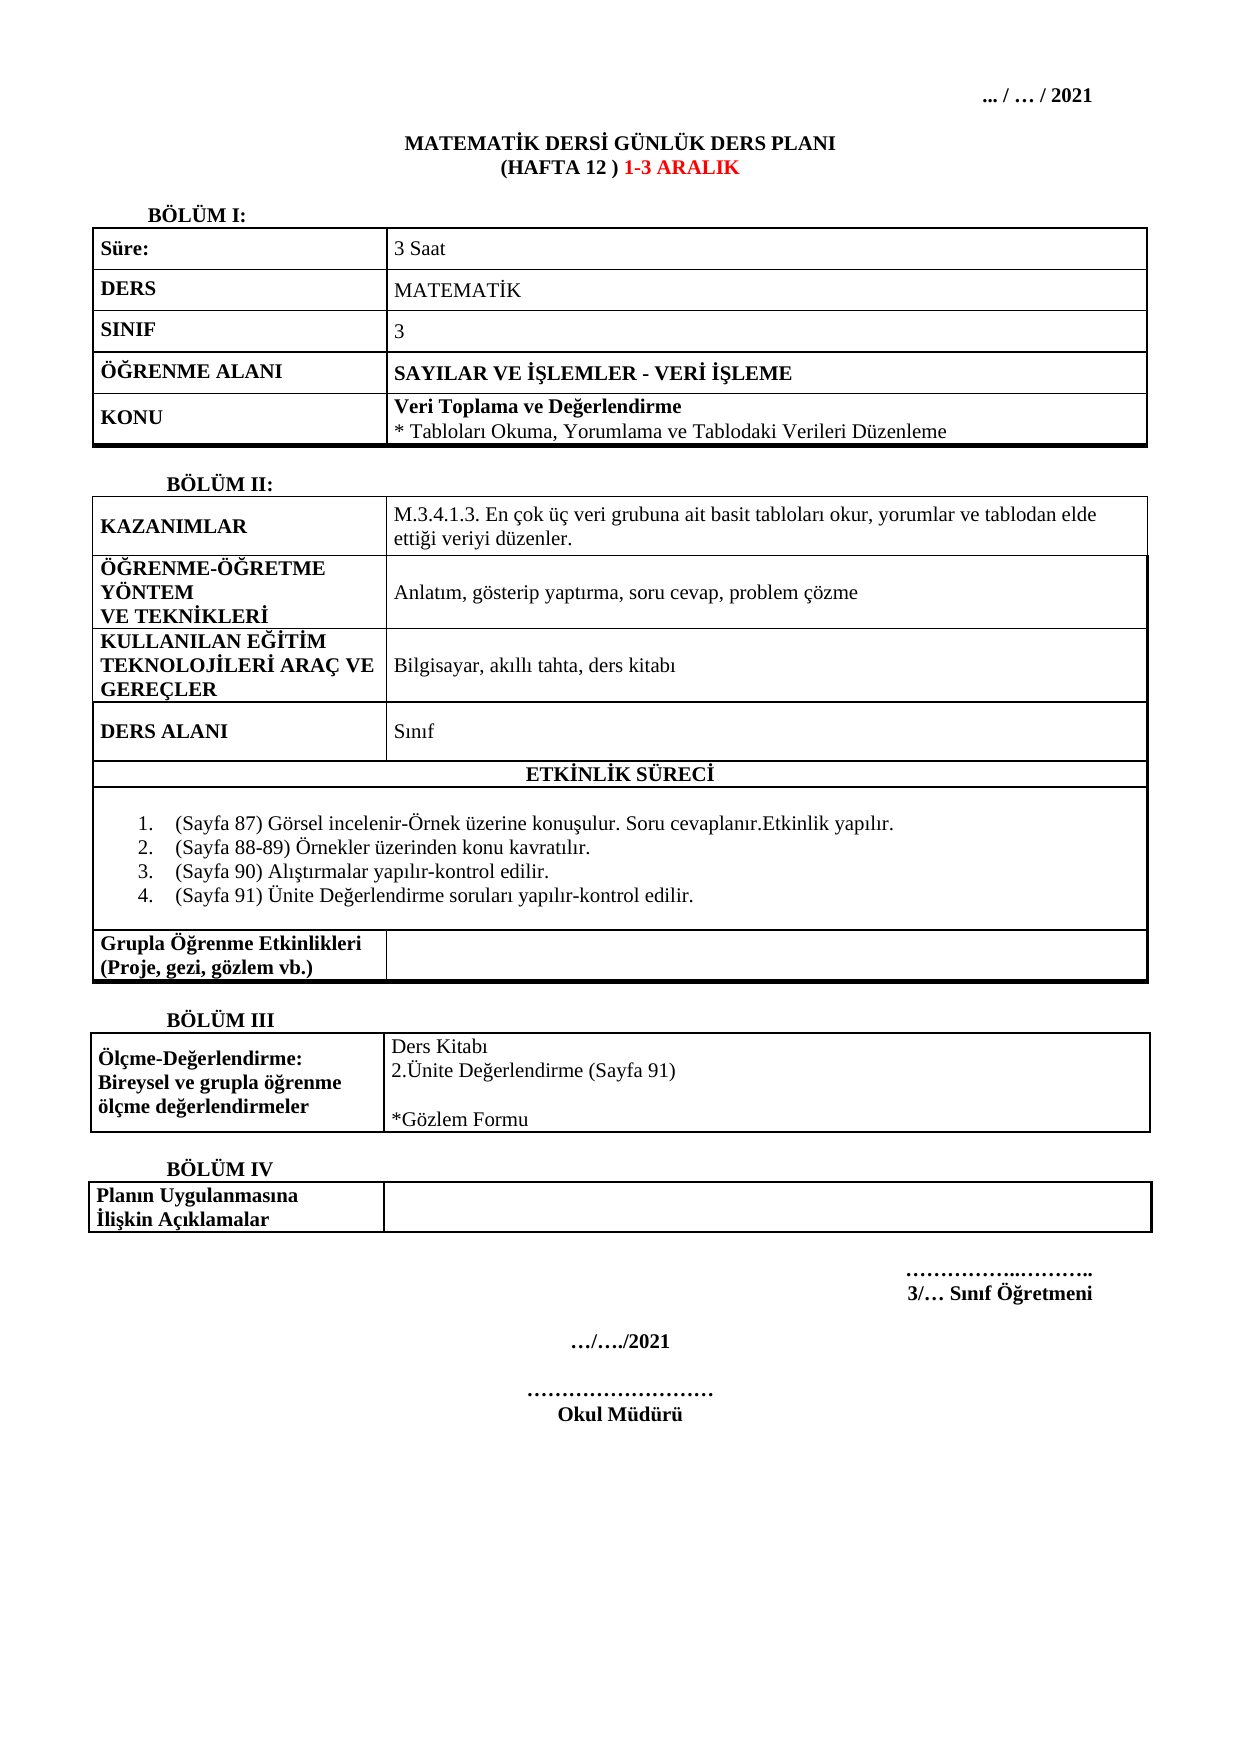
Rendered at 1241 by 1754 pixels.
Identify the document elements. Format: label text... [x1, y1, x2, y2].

table_cell (Sayfa 87) Görsel incelenir-Örnek üzerine konuşulur. Soru cevaplanır.Etkinlik yapılır. (Sayfa 88-89) Örnekler üzerinden konu kavratılır. (Sayfa 90) Alıştırmalar yapılır-kontrol edilir. (Sayfa 91) Ünite Değerlendirme soruları yapılır-kontrol edilir. [94, 788, 1146, 929]
text …/…./2021 [148, 1329, 1092, 1353]
table_header 3 Saat [388, 229, 1146, 268]
table_header [385, 1183, 1150, 1231]
table_cell ÖĞRENME-ÖĞRETME YÖNTEM VE TEKNİKLERİ [93, 556, 386, 628]
text MATEMATİK DERSİ GÜNLÜK DERS PLANI [148, 131, 1092, 155]
subtitle BÖLÜM IV [148, 1157, 1092, 1181]
subtitle BÖLÜM III [148, 1008, 1092, 1032]
text Okul Müdürü [148, 1401, 1092, 1426]
text (HAFTA 12 ) 1-3 ARALIK [148, 155, 1092, 179]
table_cell KONU [94, 394, 386, 443]
table_cell [387, 931, 1146, 979]
text ... / … / 2021 [148, 83, 1092, 107]
table_header Süre: [94, 229, 386, 268]
table_cell 3 [388, 311, 1146, 351]
text ……………..……….. [148, 1257, 1092, 1281]
table_cell SINIF [94, 311, 386, 351]
text BÖLÜM II: [148, 472, 1092, 496]
table_cell Bilgisayar, akıllı tahta, ders kitabı [387, 629, 1146, 701]
table_header M.3.4.1.3. En çok üç veri grubuna ait basit tabloları okur, yorumlar ve tablodan elde ettiği veriyi düzenler. [387, 497, 1147, 554]
table_header Ders Kitabı 2.Ünite Değerlendirme (Sayfa 91) *Gözlem Formu [385, 1034, 1149, 1131]
table_header Ölçme-Değerlendirme: Bireysel ve grupla öğrenme ölçme değerlendirmeler [92, 1034, 383, 1131]
table_cell Sınıf [387, 703, 1146, 760]
table_cell Veri Toplama ve Değerlendirme * Tabloları Okuma, Yorumlama ve Tablodaki Verileri Düzenleme [388, 394, 1146, 443]
table_header KAZANIMLAR [93, 497, 386, 554]
table_cell KULLANILAN EĞİTİM TEKNOLOJİLERİ ARAÇ VE GEREÇLER [93, 629, 386, 701]
table_cell ÖĞRENME ALANI [94, 353, 386, 392]
table_cell Anlatım, gösterip yaptırma, soru cevap, problem çözme [387, 556, 1146, 628]
text BÖLÜM I: [148, 203, 1092, 227]
table_header Planın Uygulanmasına İlişkin Açıklamalar [90, 1183, 383, 1231]
table_cell MATEMATİK [388, 270, 1146, 310]
table_cell ETKİNLİK SÜRECİ [94, 762, 1146, 786]
table_cell Grupla Öğrenme Etkinlikleri (Proje, gezi, gözlem vb.) [94, 931, 386, 979]
table_cell SAYILAR VE İŞLEMLER - VERİ İŞLEME [388, 353, 1146, 392]
text 3/… Sınıf Öğretmeni [148, 1281, 1092, 1305]
text ……………………… [148, 1377, 1092, 1401]
table_cell DERS ALANI [94, 703, 386, 760]
table_cell DERS [94, 270, 386, 310]
